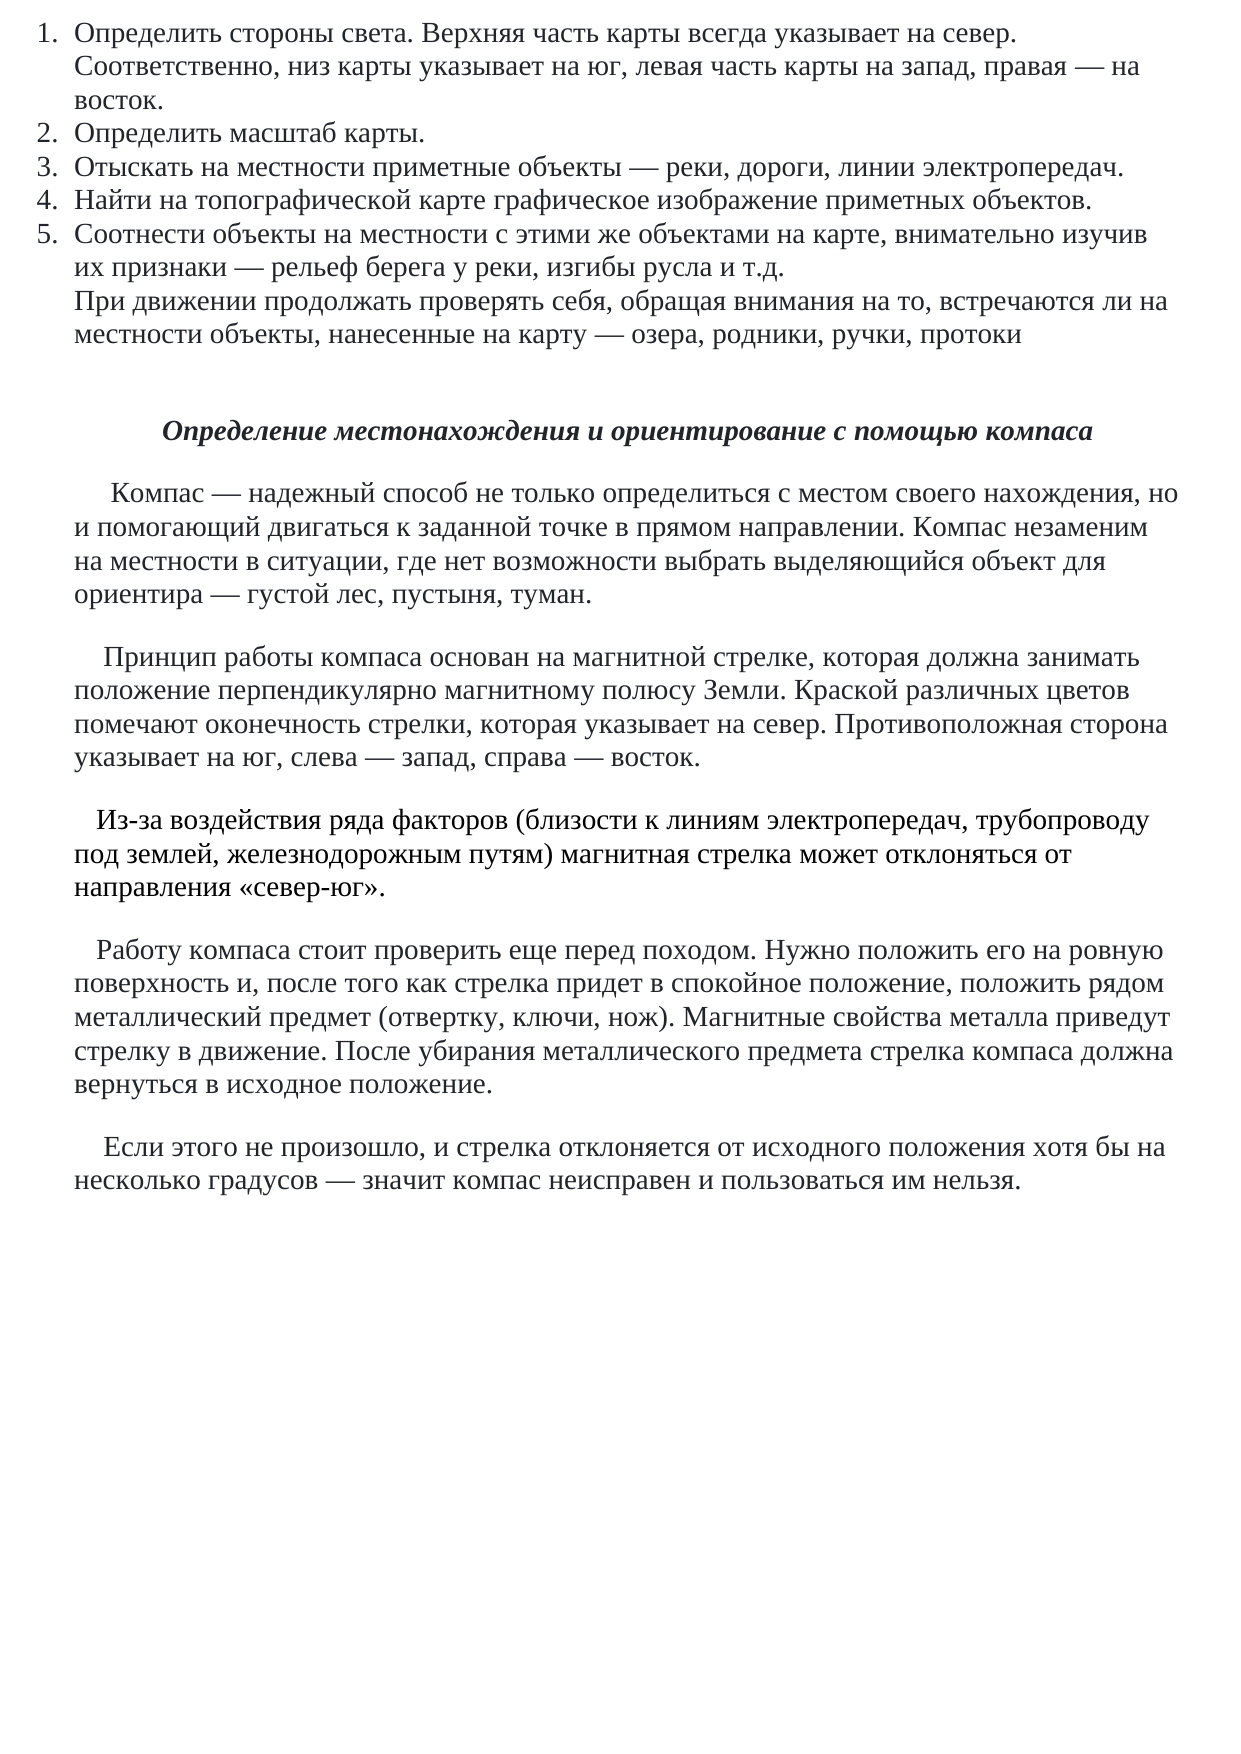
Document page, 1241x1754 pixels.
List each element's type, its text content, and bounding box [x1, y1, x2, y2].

list Найти на топографической карте графическое изображение приметных объектов. [36, 182, 1181, 216]
text Из-за воздействия ряда факторов (близости к линиям электропередач, трубопроводу под землей, железнодорожным путям) магнитная стрелка может отклоняться от направления «север-юг». [74, 802, 1181, 903]
list Определить стороны света. Верхняя часть карты всегда указывает на север. Соответственно, низ карты указывает на юг, левая часть карты на запад, правая — на восток. [36, 15, 1181, 115]
text Определение местонахождения и ориентирование с помощью компаса [74, 413, 1181, 446]
list Отыскать на местности приметные объекты — реки, дороги, линии электропередач. [36, 149, 1181, 182]
text Работу компаса стоит проверить еще перед походом. Нужно положить его на ровную поверхность и, после того как стрелка придет в спокойное положение, положить рядом металлический предмет (отвертку, ключи, нож). Магнитные свойства металла приведут стрелку в движение. После убирания металлического предмета стрелка компаса должна вернуться в исходное положение. [74, 932, 1181, 1100]
list При движении продолжать проверять себя, обращая внимания на то, встречаются ли на местности объекты, нанесенные на карту — озера, родники, ручки, протоки [74, 283, 1181, 350]
list Если этого не произошло, и стрелка отклоняется от исходного положения хотя бы на несколько градусов — значит компас неисправен и пользоваться им нельзя. [74, 1129, 1181, 1196]
text Принцип работы компаса основан на магнитной стрелке, которая должна занимать положение перпендикулярно магнитному полюсу Земли. Краской различных цветов помечают оконечность стрелки, которая указывает на север. Противоположная сторона указывает на юг, слева — запад, справа — восток. [74, 639, 1181, 773]
list Соотнести объекты на местности с этими же объектами на карте, внимательно изучив их признаки — рельеф берега у реки, изгибы русла и т.д. [36, 216, 1181, 283]
text Компас — надежный способ не только определиться с местом своего нахождения, но и помогающий двигаться к заданной точке в прямом направлении. Компас незаменим на местности в ситуации, где нет возможности выбрать выделяющийся объект для ориентира — густой лес, пустыня, туман. [74, 476, 1181, 610]
list Определить масштаб карты. [36, 115, 1181, 149]
